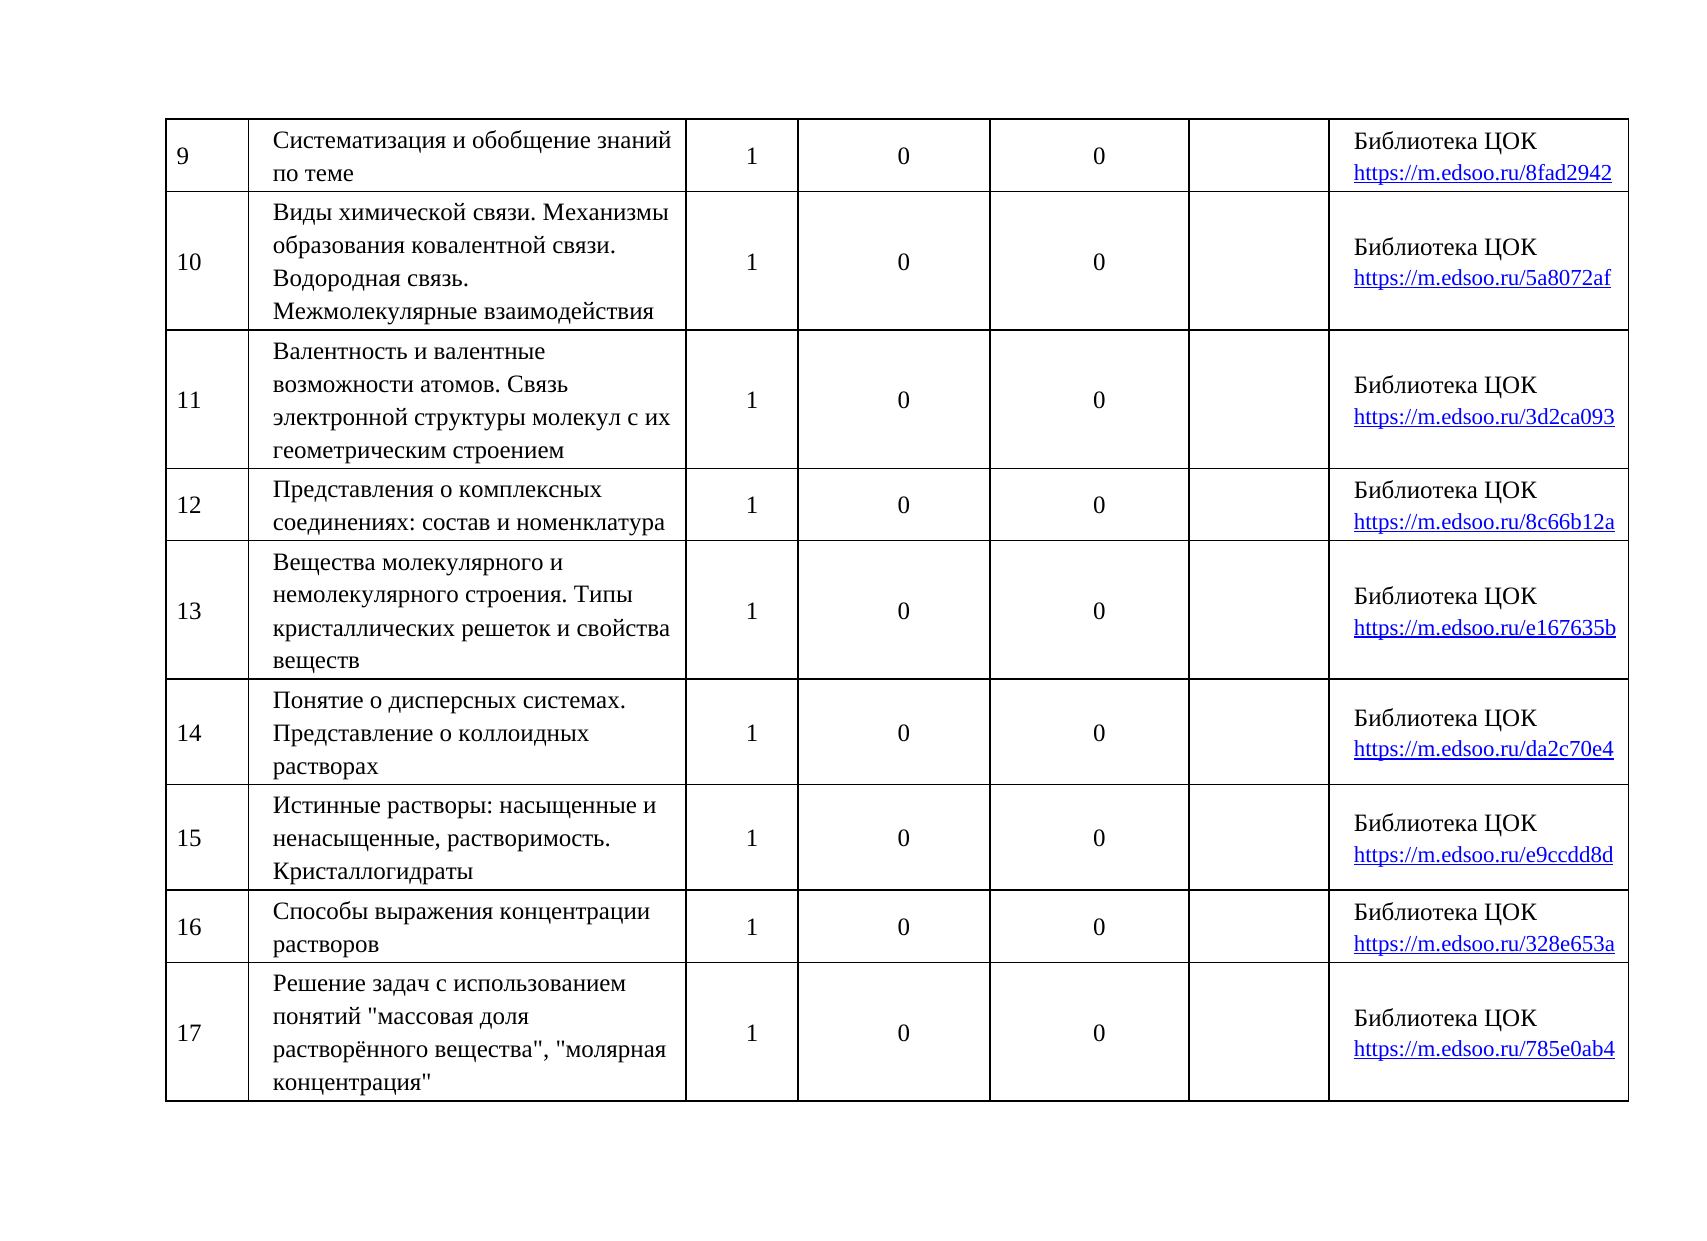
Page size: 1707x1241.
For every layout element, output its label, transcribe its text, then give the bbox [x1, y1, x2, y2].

table_cell 0 [799, 192, 989, 329]
table_cell Валентность и валентные возможности атомов. Связь электронной структуры молекул с их геометрическим строением [249, 331, 685, 467]
table_cell 0 [799, 785, 989, 889]
table_cell Истинные растворы: насыщенные и ненасыщенные, растворимость. Кристаллогидраты [249, 785, 685, 889]
table_cell 11 [167, 331, 248, 467]
table_cell 1 [687, 785, 797, 889]
table_cell 0 [991, 541, 1188, 678]
table_cell Систематизация и обобщение знаний по теме [249, 120, 685, 191]
table_cell 0 [991, 469, 1188, 540]
table_cell 12 [167, 469, 248, 540]
table_cell Виды химической связи. Механизмы образования ковалентной связи. Водородная связь. Межмолекулярные взаимодействия [249, 192, 685, 329]
table_cell 0 [799, 120, 989, 191]
table_cell Библиотека ЦОК https://m.edsoo.ru/3d2ca093 [1330, 331, 1628, 467]
table_cell 0 [799, 891, 989, 961]
table_cell 1 [687, 331, 797, 467]
table_cell 0 [799, 331, 989, 467]
table_cell 9 [167, 120, 248, 191]
table_cell 0 [991, 963, 1188, 1100]
table_cell Библиотека ЦОК https://m.edsoo.ru/5a8072af [1330, 192, 1628, 329]
table_cell 17 [167, 963, 248, 1100]
table_cell 0 [991, 120, 1188, 191]
table_cell Понятие о дисперсных системах. Представление о коллоидных растворах [249, 680, 685, 784]
table_cell 15 [167, 785, 248, 889]
table_cell 14 [167, 680, 248, 784]
table_cell 16 [167, 891, 248, 961]
table_cell [1190, 331, 1328, 467]
table_cell 1 [687, 541, 797, 678]
table_cell 0 [991, 785, 1188, 889]
table_cell 0 [799, 541, 989, 678]
table_cell 13 [167, 541, 248, 678]
table_cell 0 [991, 331, 1188, 467]
table_cell 1 [687, 963, 797, 1100]
table_cell 1 [687, 680, 797, 784]
table_cell 0 [991, 192, 1188, 329]
table_cell [1190, 963, 1328, 1100]
table_cell [1190, 785, 1328, 889]
table_cell Библиотека ЦОК https://m.edsoo.ru/328e653a [1330, 891, 1628, 961]
table_cell Библиотека ЦОК https://m.edsoo.ru/8c66b12a [1330, 469, 1628, 540]
table_cell [1190, 120, 1328, 191]
table_cell 0 [799, 963, 989, 1100]
table_cell 0 [991, 891, 1188, 961]
table_cell Способы выражения концентрации растворов [249, 891, 685, 961]
table_cell Библиотека ЦОК https://m.edsoo.ru/da2c70e4 [1330, 680, 1628, 784]
table_cell [1190, 680, 1328, 784]
table_cell [1190, 192, 1328, 329]
table_cell Библиотека ЦОК https://m.edsoo.ru/8fad2942 [1330, 120, 1628, 191]
table_cell Представления о комплексных соединениях: состав и номенклатура [249, 469, 685, 540]
table_cell 0 [799, 680, 989, 784]
table_cell 1 [687, 891, 797, 961]
table_cell 10 [167, 192, 248, 329]
table_cell 0 [799, 469, 989, 540]
table_cell 0 [991, 680, 1188, 784]
table_cell Библиотека ЦОК https://m.edsoo.ru/e9ccdd8d [1330, 785, 1628, 889]
table_cell [1190, 891, 1328, 961]
table_cell Библиотека ЦОК https://m.edsoo.ru/785e0ab4 [1330, 963, 1628, 1100]
table_cell 1 [687, 120, 797, 191]
table_cell [1190, 469, 1328, 540]
table_cell Вещества молекулярного и немолекулярного строения. Типы кристаллических решеток и свойства веществ [249, 541, 685, 678]
table_cell Решение задач с использованием понятий "массовая доля растворённого вещества", "молярная концентрация" [249, 963, 685, 1100]
table_cell Библиотека ЦОК https://m.edsoo.ru/e167635b [1330, 541, 1628, 678]
table_cell 1 [687, 192, 797, 329]
table_cell [1190, 541, 1328, 678]
table_cell 1 [687, 469, 797, 540]
